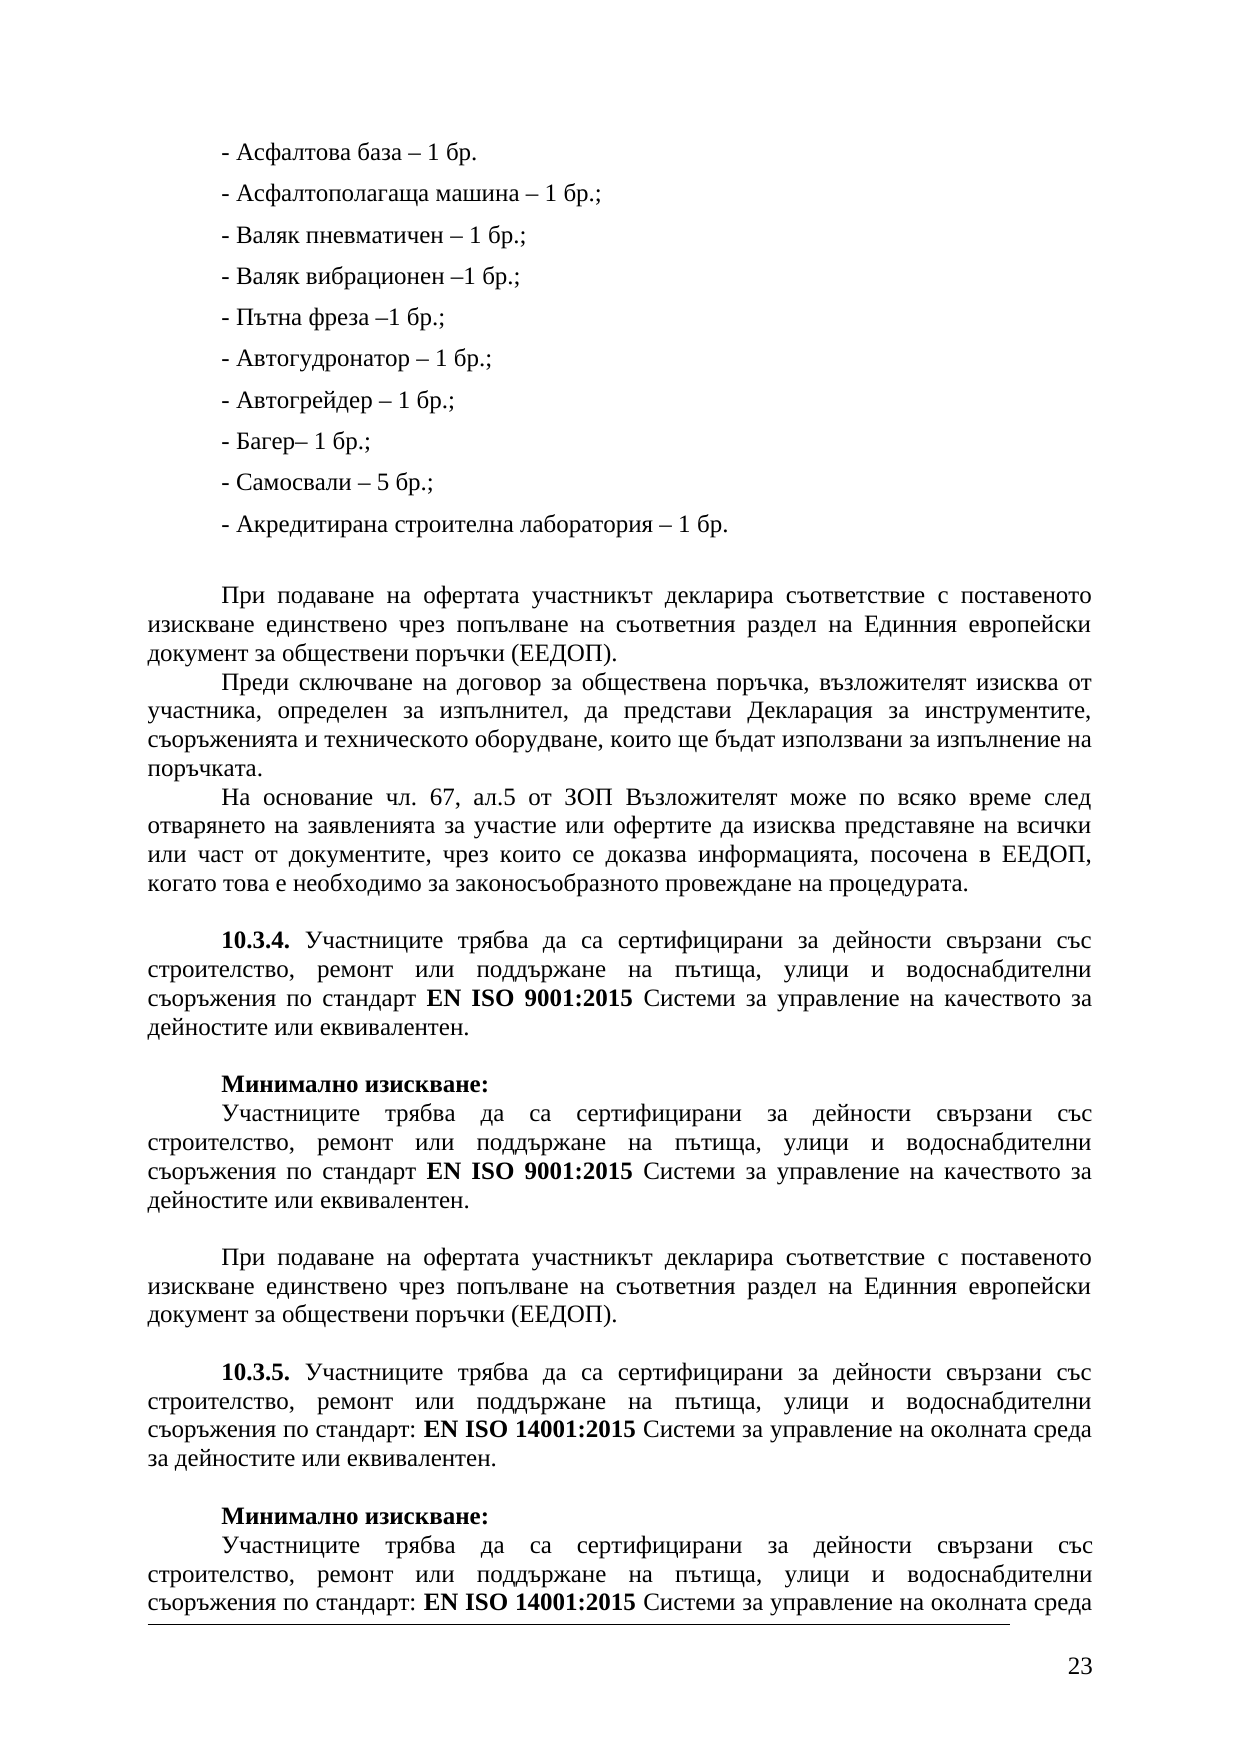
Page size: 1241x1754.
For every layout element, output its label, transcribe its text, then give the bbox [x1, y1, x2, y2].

text Участниците трябва да са сертифицирани за дейности свързани със строителство, ремонт или поддържане на пътища, улици и водоснабдителни съоръжения по стандарт EN ISO 9001:2015 Системи за управление на качеството за дейностите или еквивалентен. [147, 1098, 1092, 1213]
list Валяк вибрационен –1 бр.; [221, 261, 1128, 290]
list Участниците трябва да са сертифицирани за дейности свързани със строителство, ремонт или поддържане на пътища, улици и водоснабдителни съоръжения по стандарт: EN ISO 14001:2015 Системи за управление на околната среда за дейностите или еквивалентен. [147, 1357, 1092, 1472]
subtitle Минимално изискване: [221, 1501, 1128, 1530]
list Участниците трябва да са сертифицирани за дейности свързани със строителство, ремонт или поддържане на пътища, улици и водоснабдителни съоръжения по стандарт EN ISO 9001:2015 Системи за управление на качеството за дейностите или еквивалентен. [147, 926, 1093, 1041]
list Валяк пневматичен – 1 бр.; [221, 220, 1128, 248]
list Пътна фреза –1 бр.; [221, 302, 1128, 331]
list Самосвали – 5 бр.; [221, 467, 1128, 496]
list Акредитирана строителна лаборатория – 1 бр. [221, 509, 1128, 537]
text Преди сключване на договор за обществена поръчка, възложителят изисква от участника, определен за изпълнител, да представи Декларация за инструментите, съоръженията и техническото оборудване, които ще бъдат използвани за изпълнение на поръчката. [147, 667, 1092, 782]
list Багер– 1 бр.; [221, 426, 1128, 455]
subtitle Минимално изискване: [221, 1070, 1128, 1098]
list Асфалтова база – 1 бр. [221, 137, 1128, 166]
text На основание чл. 67, ал.5 от ЗОП Възложителят може по всяко време след отварянето на заявленията за участие или офертите да изисква представяне на всички или част от документите, чрез които се доказва информацията, посочена в ЕЕДОП, когато това е необходимо за законосъобразното провеждане на процедурата. [147, 782, 1093, 897]
list Автогудронатор – 1 бр.; [221, 343, 1128, 372]
list Асфалтополагаща машина – 1 бр.; [221, 178, 1128, 207]
list Автогрейдер – 1 бр.; [221, 385, 1128, 414]
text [147, 1530, 1093, 1616]
